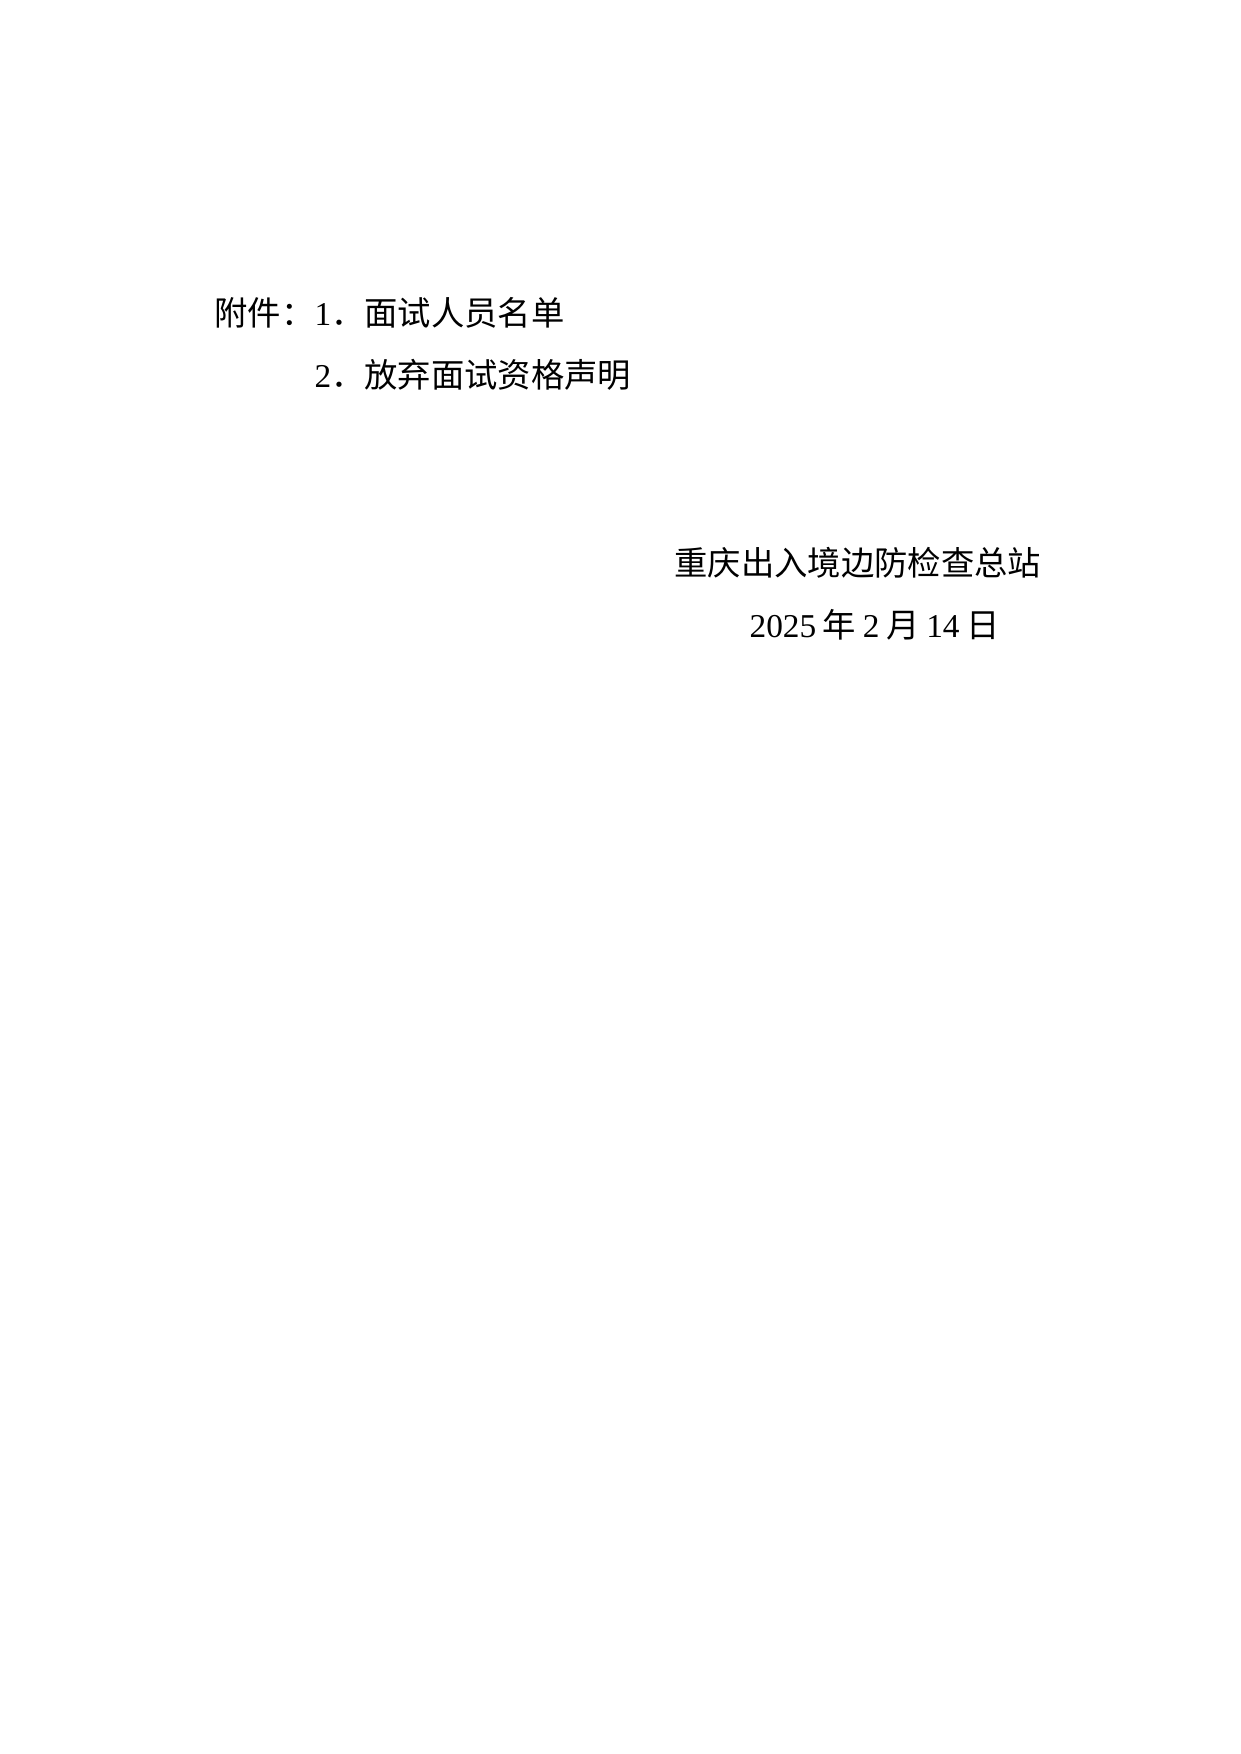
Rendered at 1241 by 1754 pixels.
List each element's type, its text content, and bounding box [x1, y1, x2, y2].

text 重庆出入境边防检查总站 [148, 525, 1092, 588]
text 2．放弃面试资格声明 [148, 338, 1092, 400]
text 附件：1．面试人员名单 [148, 275, 1092, 338]
text 2025年2月14日 [148, 588, 1092, 650]
